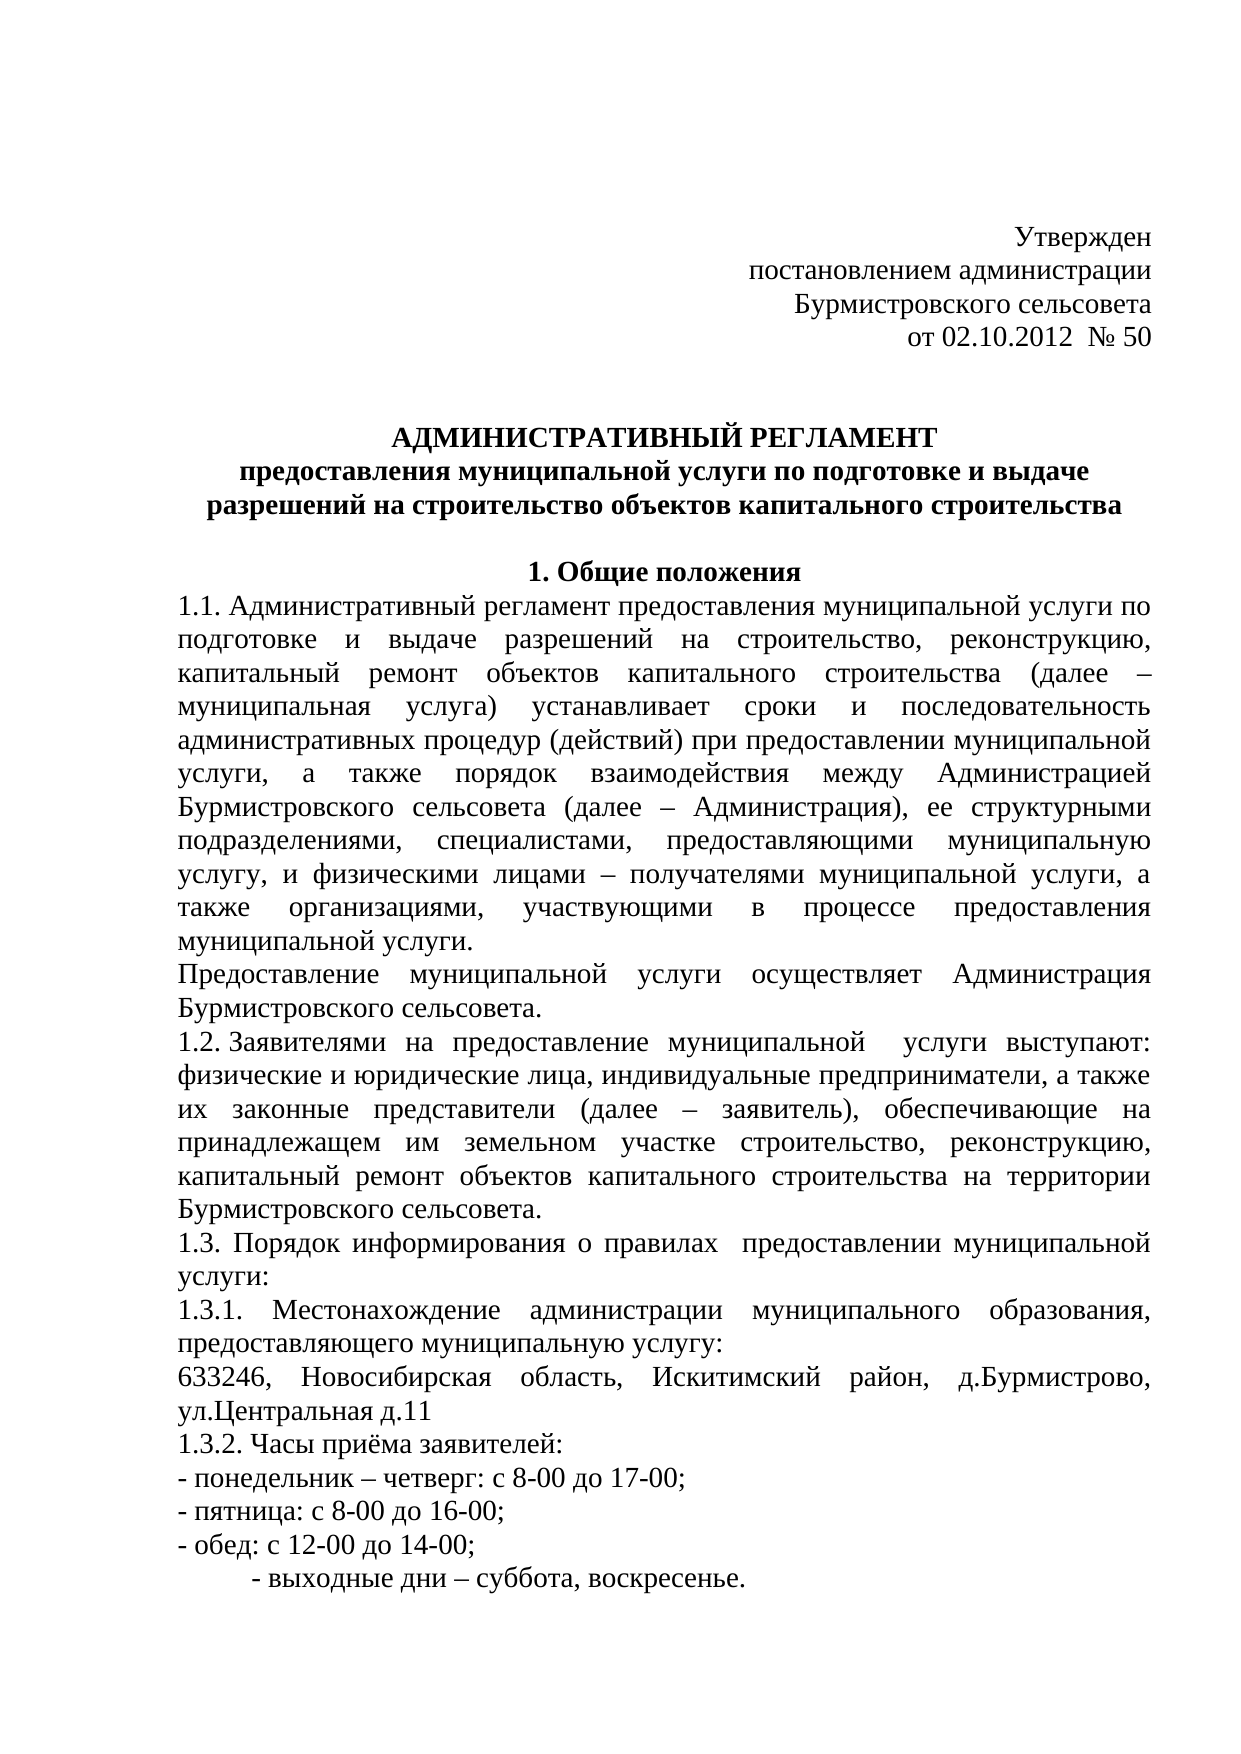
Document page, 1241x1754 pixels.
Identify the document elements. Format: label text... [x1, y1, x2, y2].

text 1. Общие положения [177, 554, 1152, 588]
text - обед: с 12-00 до 14-00; [177, 1527, 1152, 1560]
text Предоставление муниципальной услуги осуществляет Администрация Бурмистровского сельсовета. [177, 957, 1152, 1024]
text Бурмистровского сельсовета [177, 286, 1152, 319]
text от 02.10.2012 № 50 [177, 319, 1152, 353]
text 1.3.1. Местонахождение администрации муниципального образования, предоставляющего муниципальную услугу: [177, 1292, 1152, 1359]
text предоставления муниципальной услуги по подготовке и выдаче разрешений на строительство объектов капитального строительства [177, 453, 1152, 521]
text 1.3.2. Часы приёма заявителей: [177, 1426, 1152, 1460]
text - понедельник – четверг: с 8-00 до 17-00; [177, 1460, 1152, 1493]
text АДМИНИСТРАТИВНЫЙ РЕГЛАМЕНТ [177, 420, 1152, 453]
text 1.2. Заявителями на предоставление муниципальной услуги выступают: физические и юридические лица, индивидуальные предприниматели, а также их законные представители (далее – заявитель), обеспечивающие на принадлежащем им земельном участке строительство, реконструкцию, капитальный ремонт объектов капитального строительства на территории Бурмистровского сельсовета. [177, 1024, 1152, 1225]
text Утвержден [177, 219, 1152, 252]
text - выходные дни – суббота, воскресенье. [177, 1560, 1152, 1594]
text 1.3. Порядок информирования о правилах предоставлении муниципальной услуги: [177, 1225, 1152, 1292]
text постановлением администрации [177, 252, 1152, 286]
text - пятница: с 8-00 до 16-00; [177, 1493, 1152, 1527]
text 633246, Новосибирская область, Искитимский район, д.Бурмистрово, ул.Центральная д.11 [177, 1359, 1152, 1426]
text 1.1. Административный регламент предоставления муниципальной услуги по подготовке и выдаче разрешений на строительство, реконструкцию, капитальный ремонт объектов капитального строительства (далее – муниципальная услуга) устанавливает сроки и последовательность административных процедур (действий) при предоставлении муниципальной услуги, а также порядок взаимодействия между Администрацией Бурмистровского сельсовета (далее – Администрация), ее структурными подразделениями, специалистами, предоставляющими муниципальную услугу, и физическими лицами – получателями муниципальной услуги, а также организациями, участвующими в процессе предоставления муниципальной услуги. [177, 588, 1152, 957]
